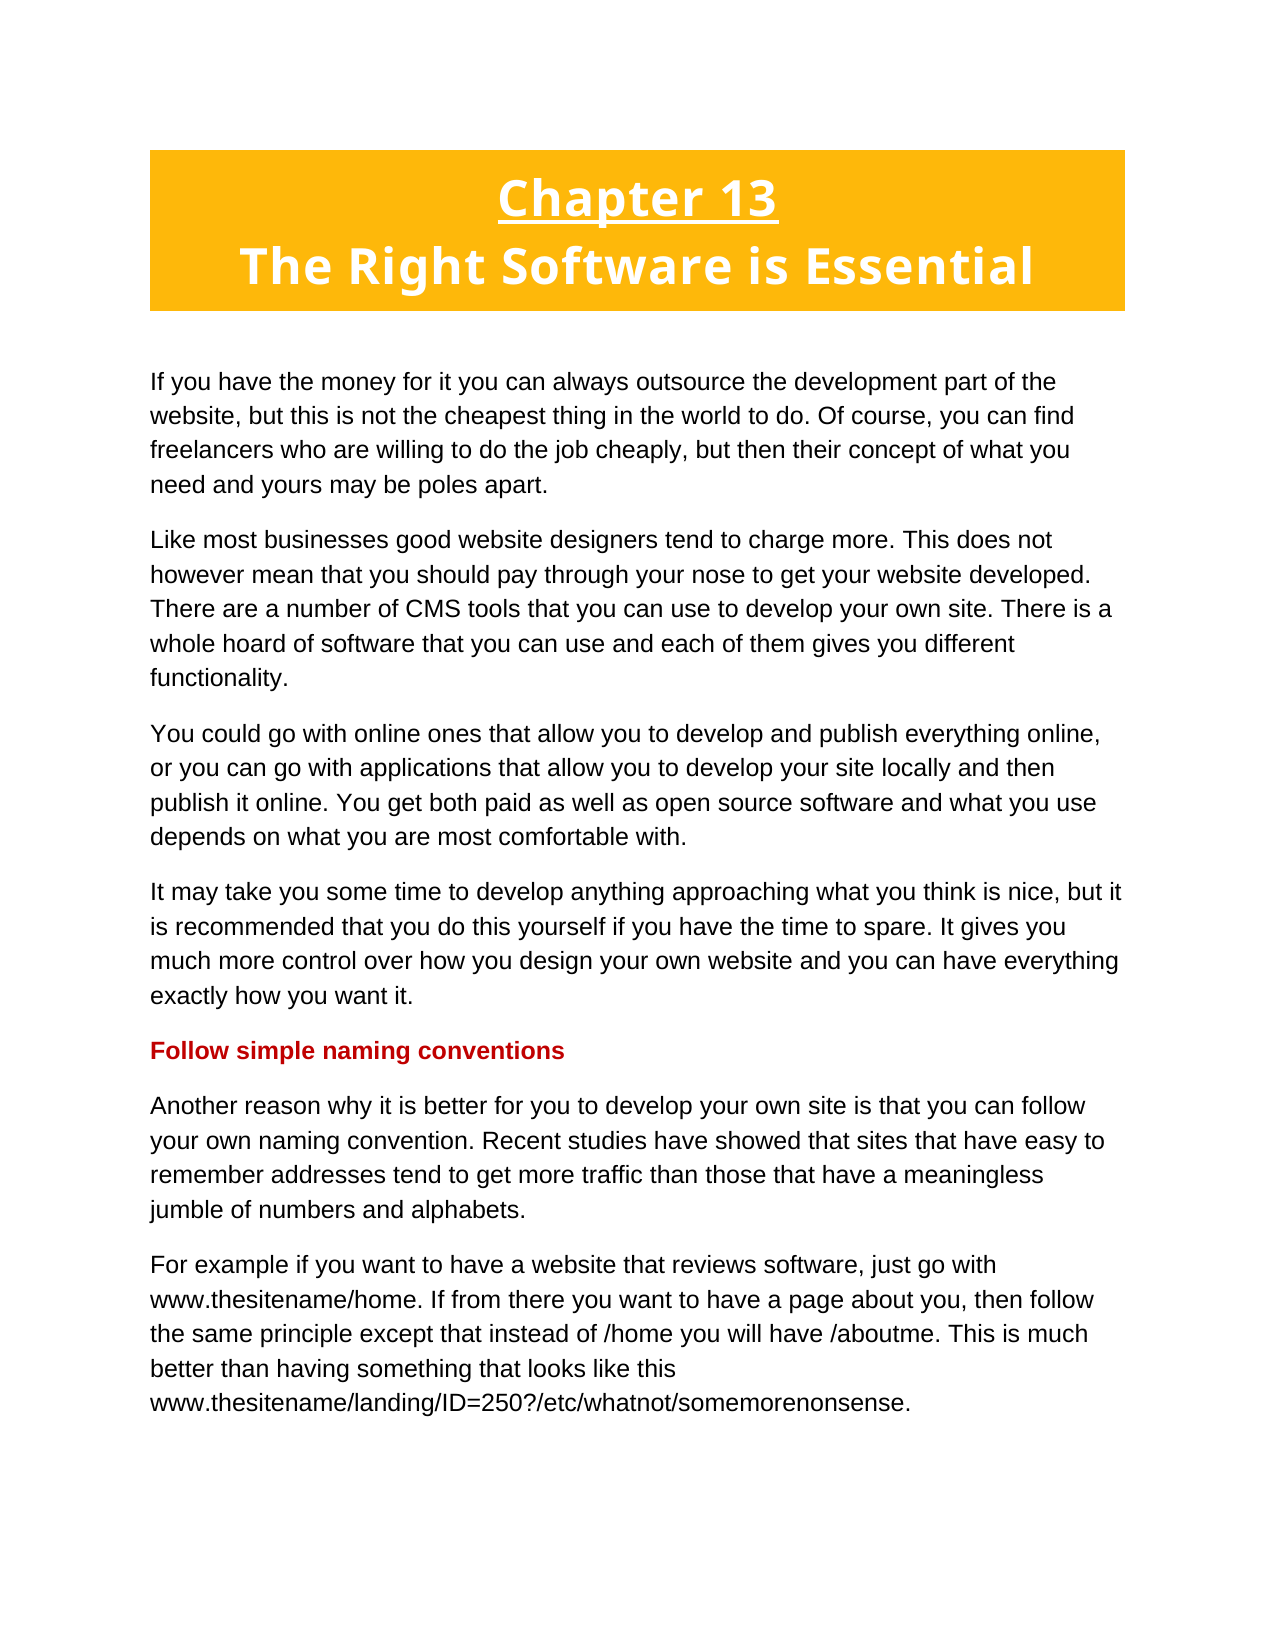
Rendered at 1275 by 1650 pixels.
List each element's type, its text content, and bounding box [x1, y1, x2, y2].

text Follow simple naming conventions [150, 1036, 1125, 1065]
text If you have the money for it you can always outsource the development part of the website, but this is not the cheapest thing in the world to do. Of course, you can find freelancers who are willing to do the job cheaply, but then their concept of what you need and yours may be poles apart. [150, 367, 1125, 499]
text Like most businesses good website designers tend to charge more. This does not however mean that you should pay through your nose to get your website developed. There are a number of CMS tools that you can use to develop your own site. There is a whole hoard of software that you can use and each of them gives you different functionality. [150, 525, 1125, 692]
text Another reason why it is better for you to develop your own site is that you can follow your own naming convention. Recent studies have showed that sites that have easy to remember addresses tend to get more traffic than those that have a meaningless jumble of numbers and alphabets. [150, 1091, 1125, 1223]
text It may take you some time to develop anything approaching what you think is nice, but it is recommended that you do this yourself if you have the time to spare. It gives you much more control over how you design your own website and you can have everything exactly how you want it. [150, 877, 1125, 1009]
text For example if you want to have a website that reviews software, just go with www.thesitename/home. If from there you want to have a page about you, then follow the same principle except that instead of /home you will have /aboutme. This is much better than having something that looks like this www.thesitename/landing/ID=250?/etc/whatnot/somemorenonsense. [150, 1250, 1125, 1417]
title The Right Software is Essential [150, 218, 1125, 299]
title Chapter 13 [150, 163, 1125, 218]
text You could go with online ones that allow you to develop and publish everything online, or you can go with applications that allow you to develop your site locally and then publish it online. You get both paid as well as open source software and what you use depends on what you are most comfortable with. [150, 718, 1125, 851]
